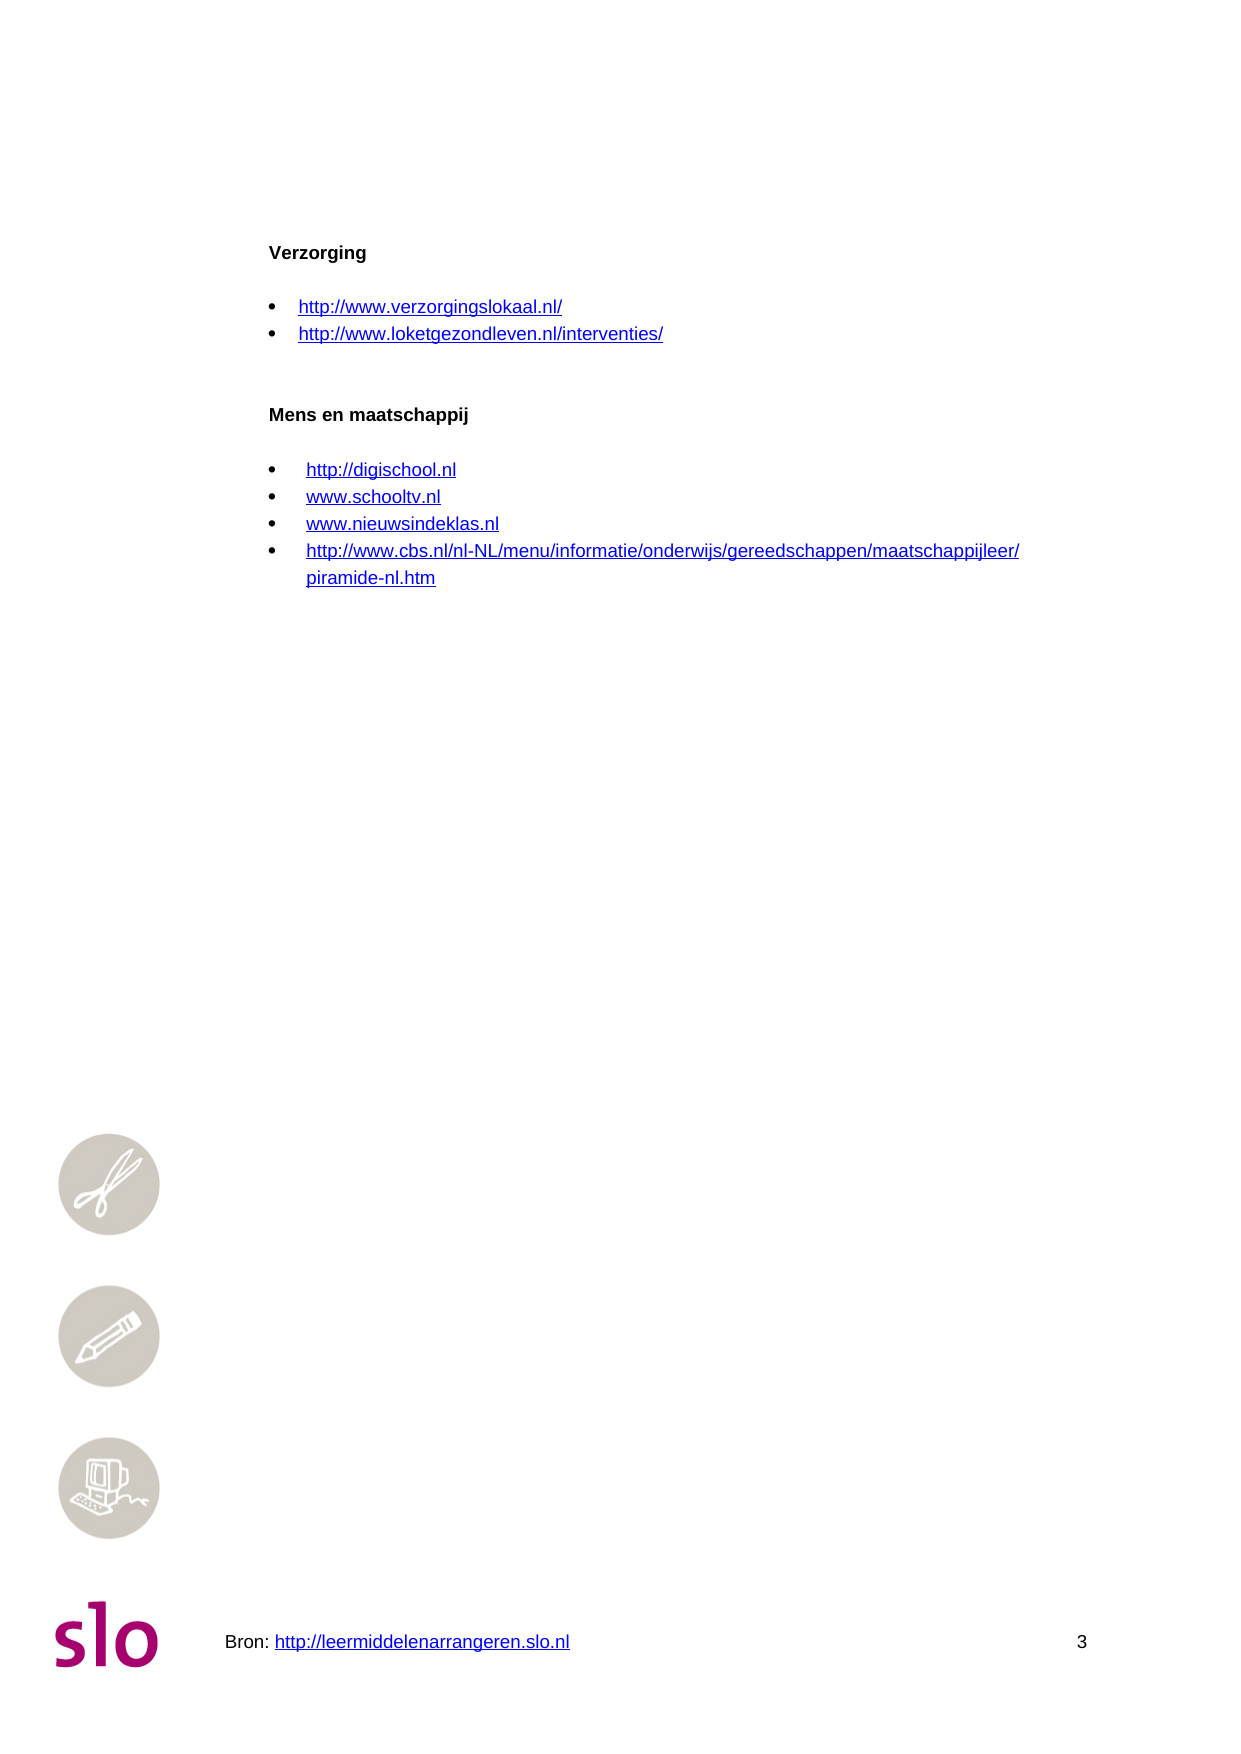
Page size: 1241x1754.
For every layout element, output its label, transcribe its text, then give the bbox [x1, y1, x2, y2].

list http://www.verzorgingslokaal.nl/ [269, 290, 1092, 317]
text Verzorging [269, 236, 1092, 263]
list www.schooltv.nl [269, 480, 1092, 507]
picture [37, 1117, 175, 1682]
list http://www.loketgezondleven.nl/interventies/ [269, 317, 1092, 344]
list http://digischool.nl [269, 453, 1092, 480]
list http://www.cbs.nl/nl-NL/menu/informatie/onderwijs/gereedschappen/maatschappijleer/piramide-nl.htm [269, 534, 1092, 588]
list www.nieuwsindeklas.nl [269, 507, 1092, 534]
text Mens en maatschappij [269, 399, 1092, 426]
